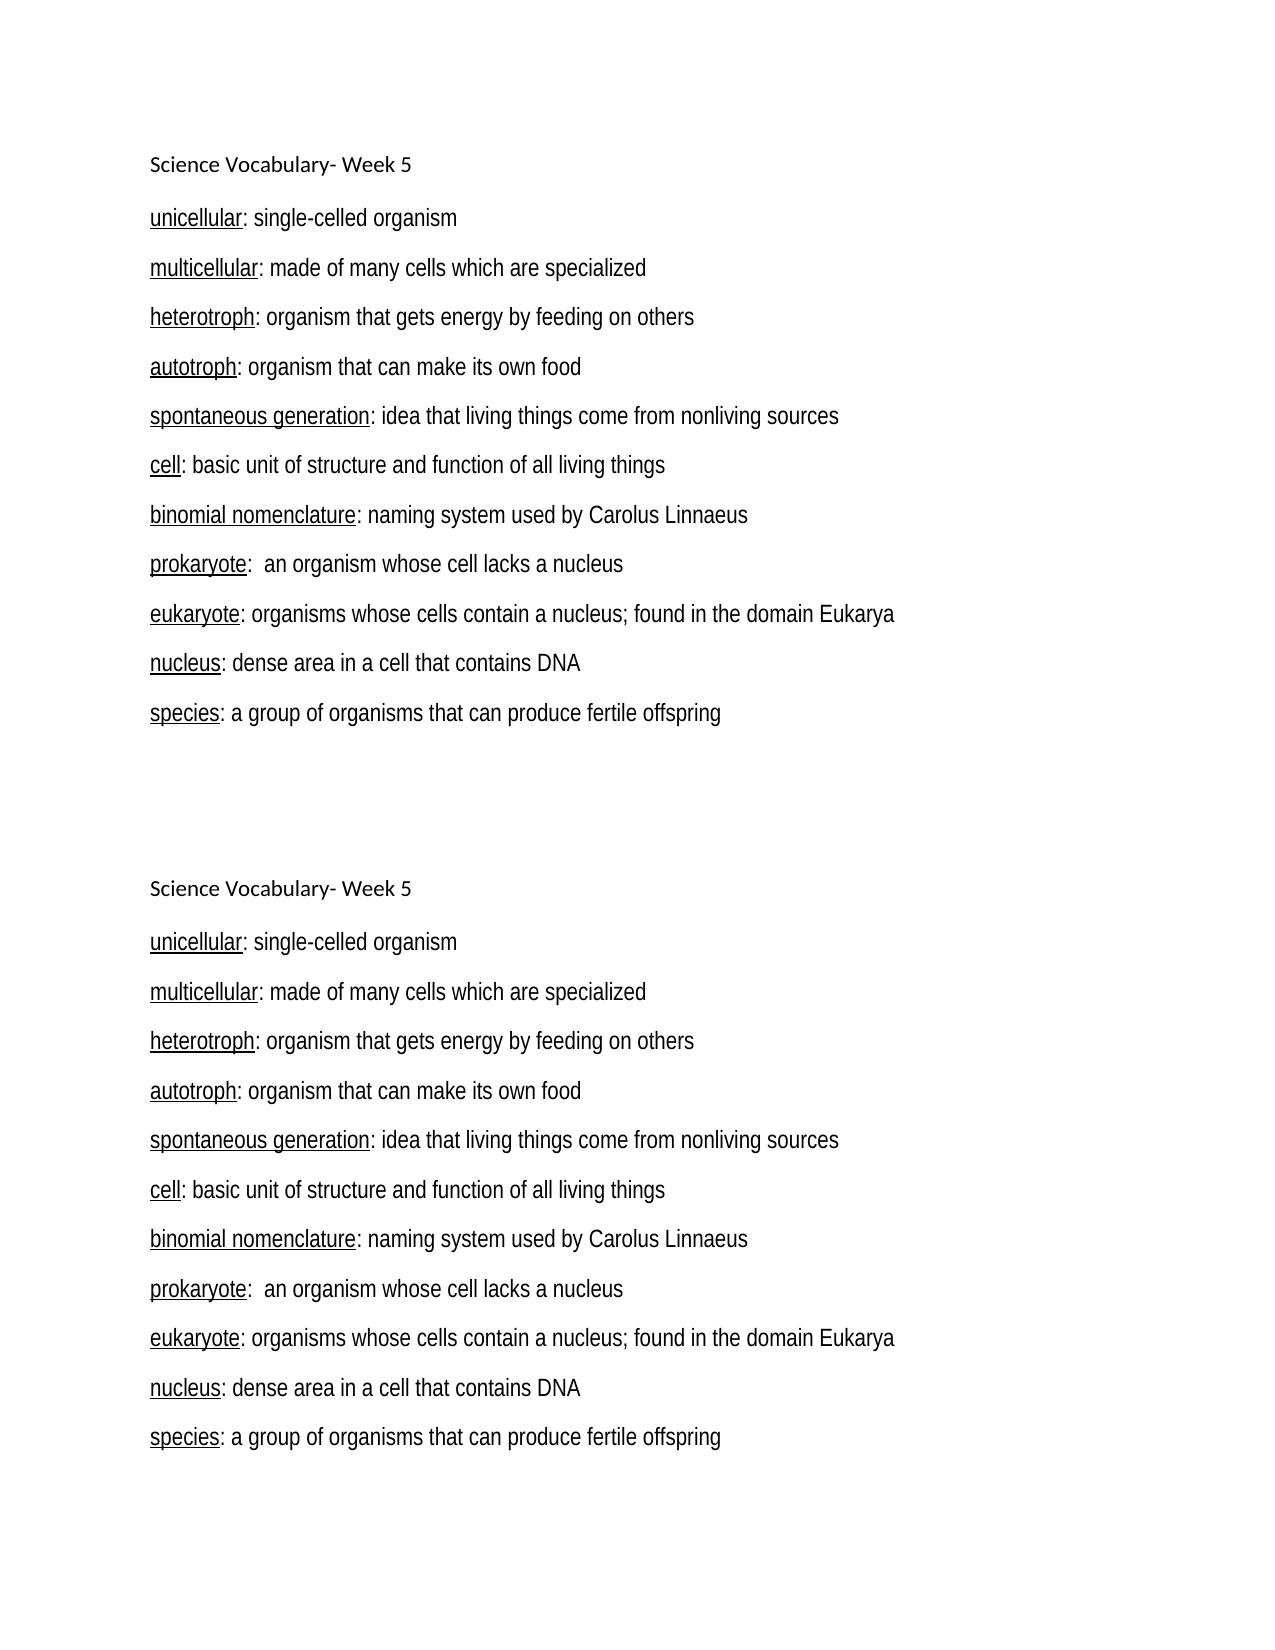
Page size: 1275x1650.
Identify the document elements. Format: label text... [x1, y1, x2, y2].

text multicellular: made of many cells which are specialized [150, 977, 1125, 1005]
text species: a group of organisms that can produce fertile offspring [150, 698, 1125, 754]
text eukaryote: organisms whose cells contain a nucleus; found in the domain Eukarya [150, 1323, 1125, 1352]
text nucleus: dense area in a cell that contains DNA [150, 648, 1125, 677]
text species: a group of organisms that can produce fertile offspring [150, 1422, 1125, 1451]
text eukaryote: organisms whose cells contain a nucleus; found in the domain Eukarya [150, 599, 1125, 627]
text prokaryote: an organism whose cell lacks a nucleus [150, 549, 1125, 578]
text multicellular: made of many cells which are specialized [150, 252, 1125, 281]
text autotroph: organism that can make its own food [150, 351, 1125, 380]
text unicellular: single-celled organism [150, 203, 1125, 232]
text binomial nomenclature: naming system used by Carolus Linnaeus [150, 500, 1125, 528]
text binomial nomenclature: naming system used by Carolus Linnaeus [150, 1224, 1125, 1253]
text nucleus: dense area in a cell that contains DNA [150, 1373, 1125, 1401]
text unicellular: single-celled organism [150, 927, 1125, 956]
text cell: basic unit of structure and function of all living things [150, 1175, 1125, 1203]
text heterotroph: organism that gets energy by feeding on others [150, 302, 1125, 331]
text prokaryote: an organism whose cell lacks a nucleus [150, 1274, 1125, 1302]
text cell: basic unit of structure and function of all living things [150, 450, 1125, 479]
text heterotroph: organism that gets energy by feeding on others [150, 1026, 1125, 1055]
text spontaneous generation: idea that living things come from nonliving sources [150, 401, 1125, 429]
text Science Vocabulary- Week 5 [150, 874, 1125, 902]
text autotroph: organism that can make its own food [150, 1076, 1125, 1104]
text spontaneous generation: idea that living things come from nonliving sources [150, 1125, 1125, 1154]
text Science Vocabulary- Week 5 [150, 150, 1125, 178]
